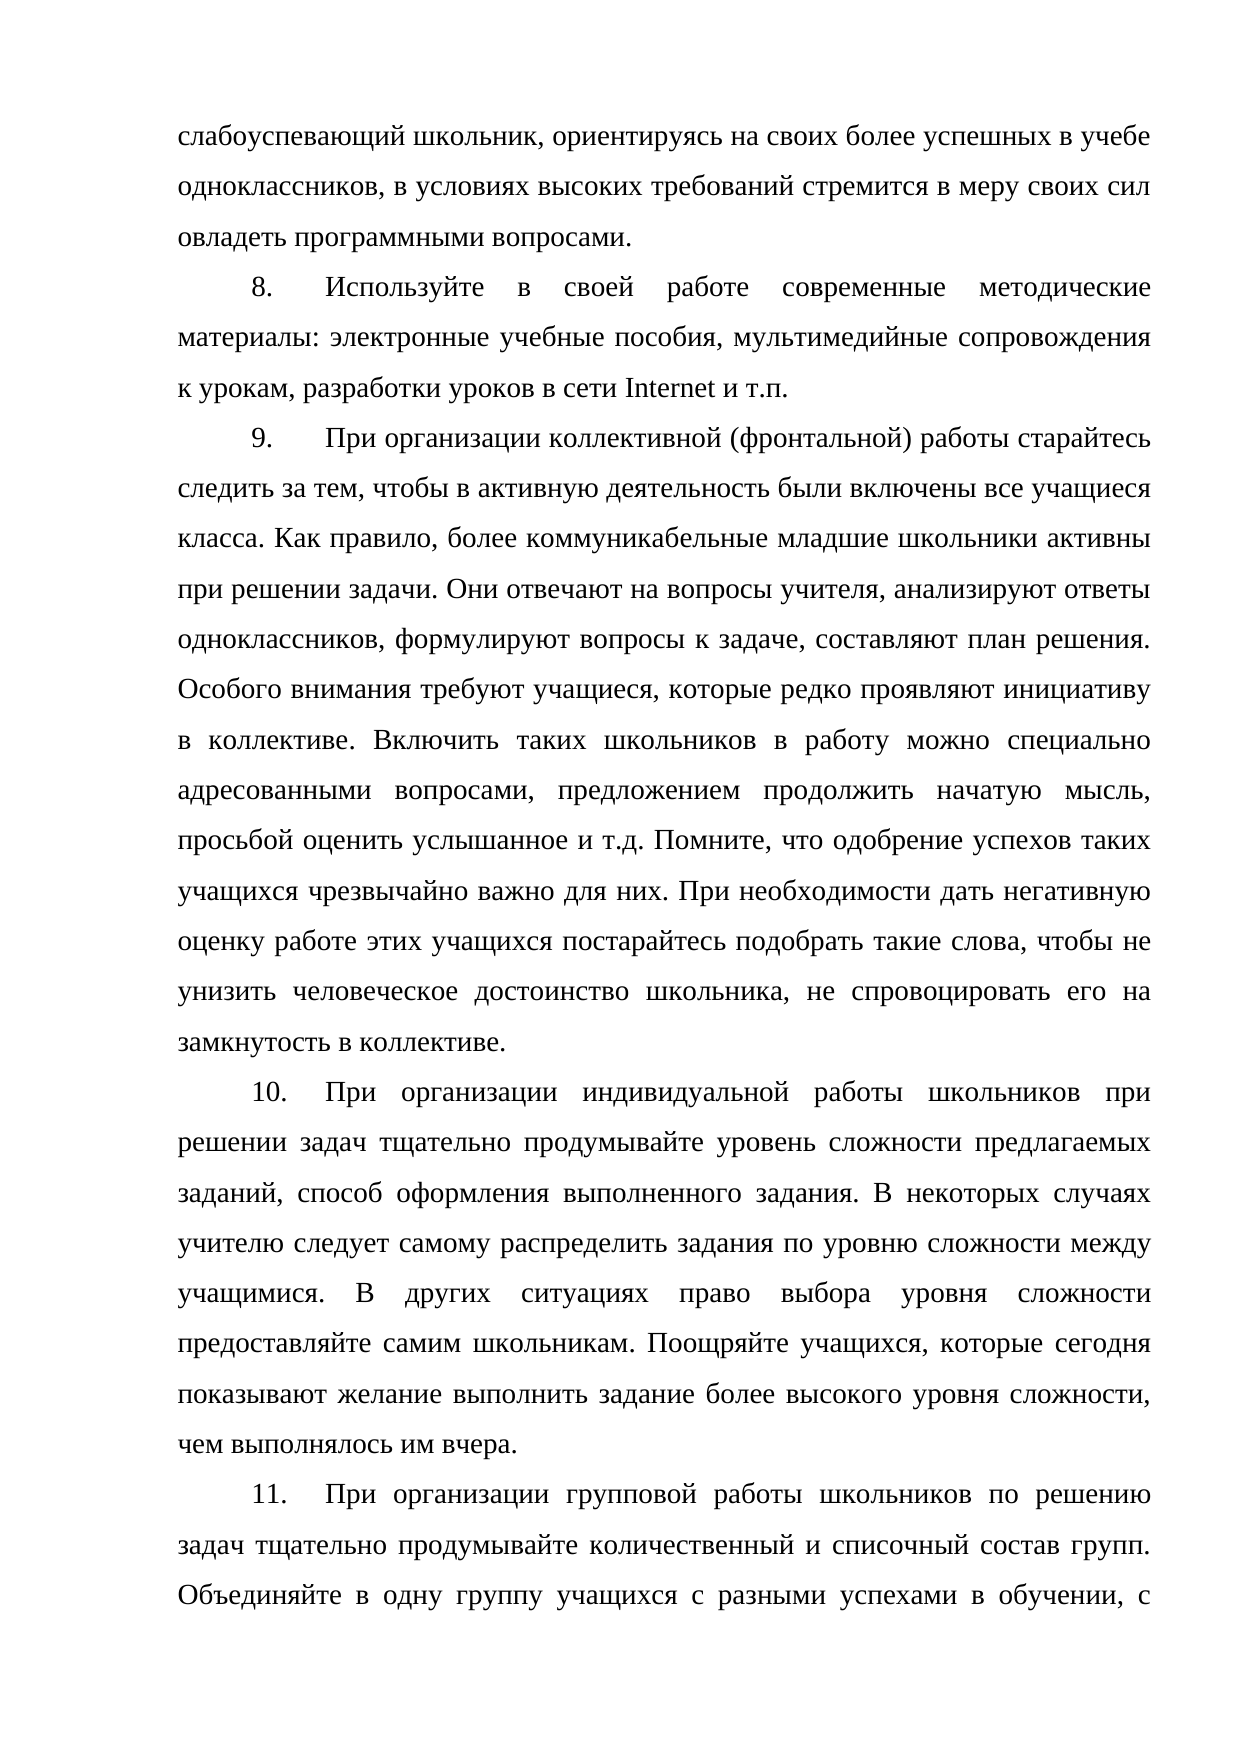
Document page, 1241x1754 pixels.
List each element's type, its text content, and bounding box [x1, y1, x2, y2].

list Используйте в своей работе современные методические материалы: электронные учебные пособия, мультимедийные сопровождения к урокам, разработки уроков в сети Internet и т.п. [177, 269, 1152, 403]
list При организации индивидуальной работы школьников при решении задач тщательно продумывайте уровень сложности предлагаемых заданий, способ оформления выполненного задания. В некоторых случаях учителю следует самому распределить задания по уровню сложности между учащимися. В других ситуациях право выбора уровня сложности предоставляйте самим школьникам. Поощряйте учащихся, которые сегодня показывают желание выполнить задание более высокого уровня сложности, чем выполнялось им вчера. [177, 1074, 1152, 1460]
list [177, 118, 1152, 252]
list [177, 1477, 1152, 1611]
list При организации коллективной (фронтальной) работы старайтесь следить за тем, чтобы в активную деятельность были включены все учащиеся класса. Как правило, более коммуникабельные младшие школьники активны при решении задачи. Они отвечают на вопросы учителя, анализируют ответы одноклассников, формулируют вопросы к задаче, составляют план решения. Особого внимания требуют учащиеся, которые редко проявляют инициативу в коллективе. Включить таких школьников в работу можно специально адресованными вопросами, предложением продолжить начатую мысль, просьбой оценить услышанное и т.д. Помните, что одобрение успехов таких учащихся чрезвычайно важно для них. При необходимости дать негативную оценку работе этих учащихся постарайтесь подобрать такие слова, чтобы не унизить человеческое достоинство школьника, не спровоцировать его на замкнутость в коллективе. [177, 420, 1152, 1057]
